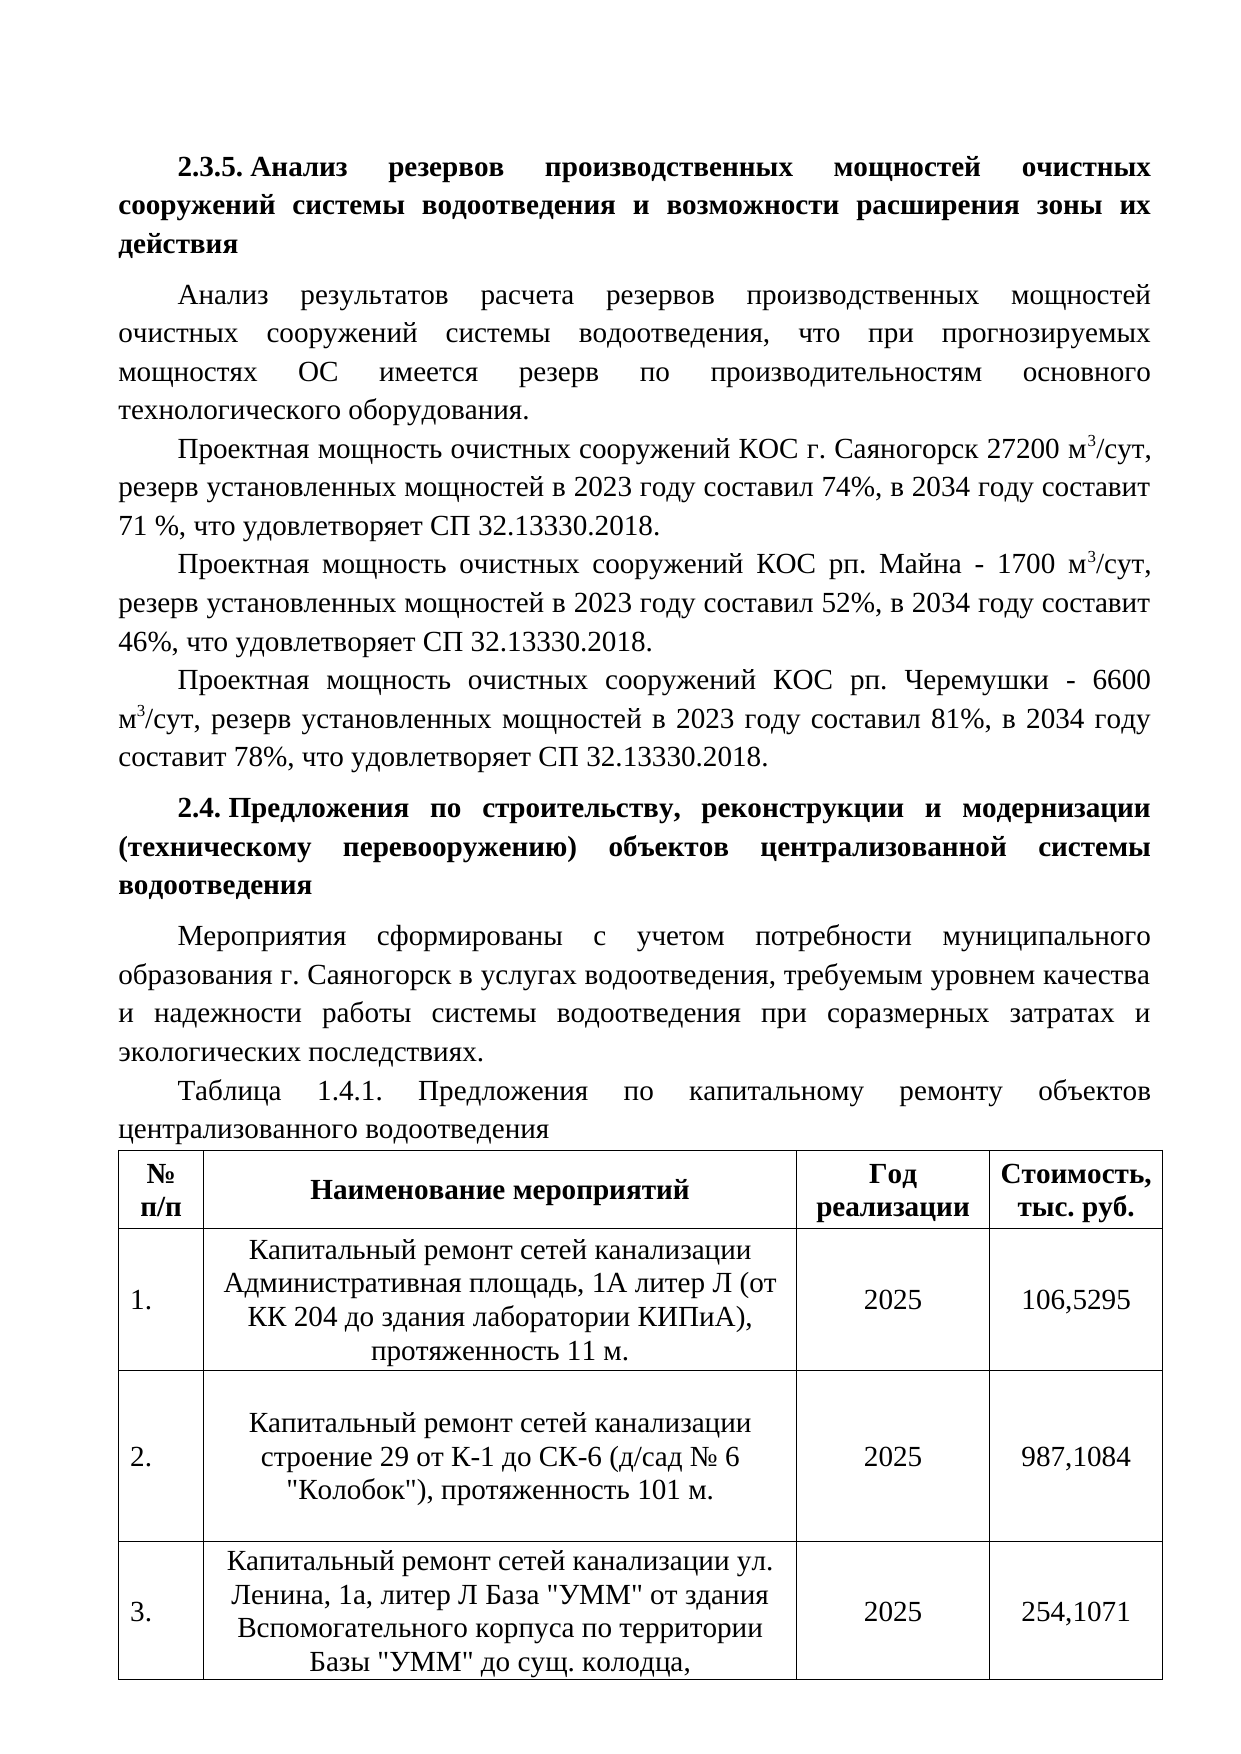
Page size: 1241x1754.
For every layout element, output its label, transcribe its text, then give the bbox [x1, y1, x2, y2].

text Проектная мощность очистных сооружений КОС рп. Майна - 1700 м3/сут, резерв установленных мощностей в 2023 году составил 52%, в 2034 году составит 46%, что удовлетворяет СП 32.13330.2018. [118, 547, 1152, 657]
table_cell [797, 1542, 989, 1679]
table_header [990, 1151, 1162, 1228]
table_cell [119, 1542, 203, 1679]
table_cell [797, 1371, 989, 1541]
text Таблица 1.4.1. Предложения по капитальному ремонту объектов централизованного водоотведения [118, 1073, 1152, 1145]
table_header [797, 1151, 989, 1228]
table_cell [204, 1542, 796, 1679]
text Проектная мощность очистных сооружений КОС г. Саяногорск 27200 м3/сут, резерв установленных мощностей в 2023 году составил 74%, в 2034 году составит 71 %, что удовлетворяет СП 32.13330.2018. [118, 431, 1152, 542]
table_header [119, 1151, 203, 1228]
text 2.4. Предложения по строительству, реконструкции и модернизации (техническому перевооружению) объектов централизованной системы водоотведения [118, 790, 1152, 901]
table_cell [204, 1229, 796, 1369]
text Анализ результатов расчета резервов производственных мощностей очистных сооружений системы водоотведения, что при прогнозируемых мощностях ОС имеется резерв по производительностям основного технологического оборудования. [118, 277, 1152, 426]
text 2.3.5. Анализ резервов производственных мощностей очистных сооружений системы водоотведения и возможности расширения зоны их действия [118, 149, 1152, 259]
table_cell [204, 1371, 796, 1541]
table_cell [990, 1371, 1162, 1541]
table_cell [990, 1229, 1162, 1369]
text Проектная мощность очистных сооружений КОС рп. Черемушки - 6600 м3/сут, резерв установленных мощностей в 2023 году составил 81%, в 2034 году составит 78%, что удовлетворяет СП 32.13330.2018. [118, 662, 1152, 773]
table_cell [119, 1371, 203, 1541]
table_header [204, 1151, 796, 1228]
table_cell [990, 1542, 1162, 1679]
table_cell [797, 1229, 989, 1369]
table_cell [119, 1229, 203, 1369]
text Мероприятия сформированы с учетом потребности муниципального образования г. Саяногорск в услугах водоотведения, требуемым уровнем качества и надежности работы системы водоотведения при соразмерных затратах и экологических последствиях. [118, 918, 1152, 1068]
